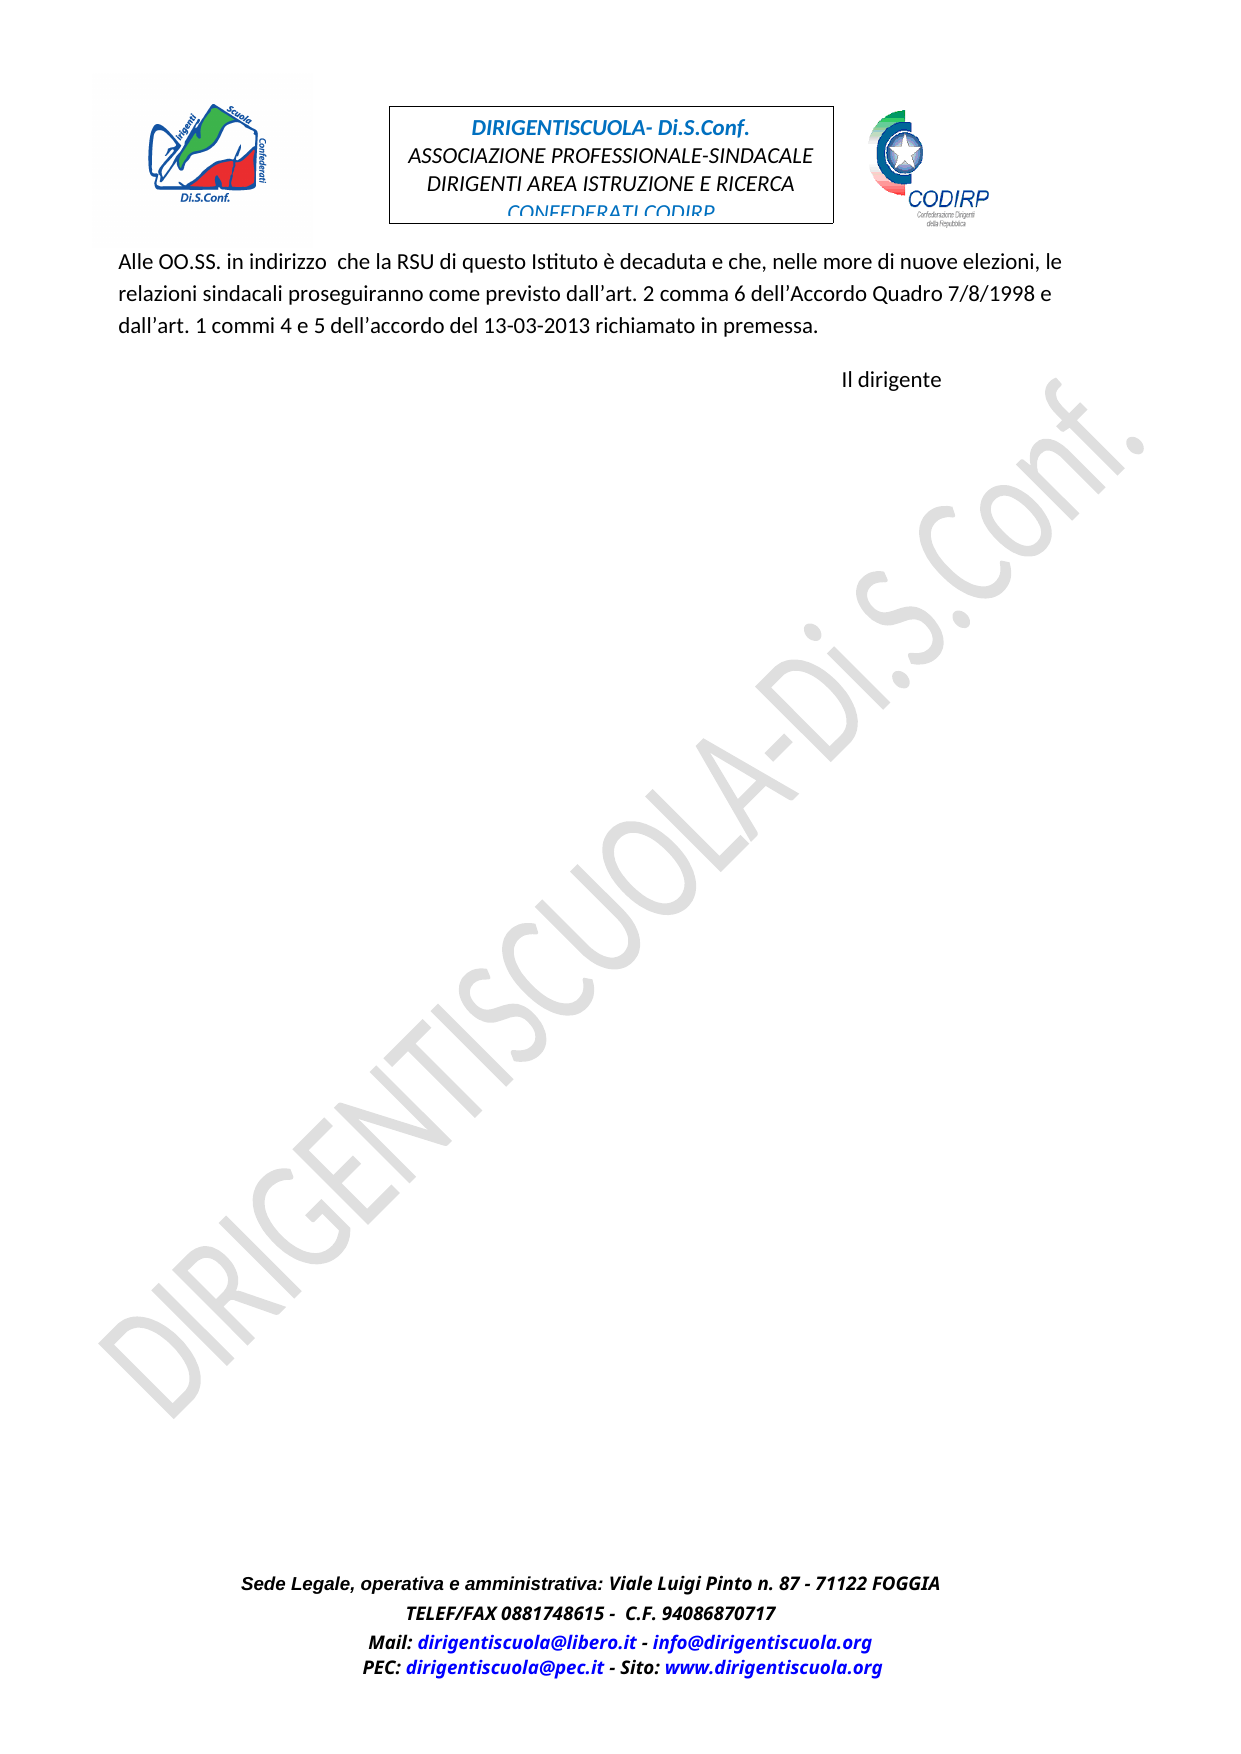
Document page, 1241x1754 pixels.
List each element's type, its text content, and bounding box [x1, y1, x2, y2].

text Alle OO.SS. in indirizzo che la RSU di questo Istituto è decaduta e che, nelle more di nuove elezioni, le relazioni sindacali proseguiranno come previsto dall’art. 2 comma 6 dell’Accordo Quadro 7/8/1998 e dall’art. 1 commi 4 e 5 dell’accordo del 13-03-2013 richiamato in premessa. [118, 247, 1122, 340]
picture [845, 100, 1013, 247]
text Il dirigente [118, 365, 1122, 393]
